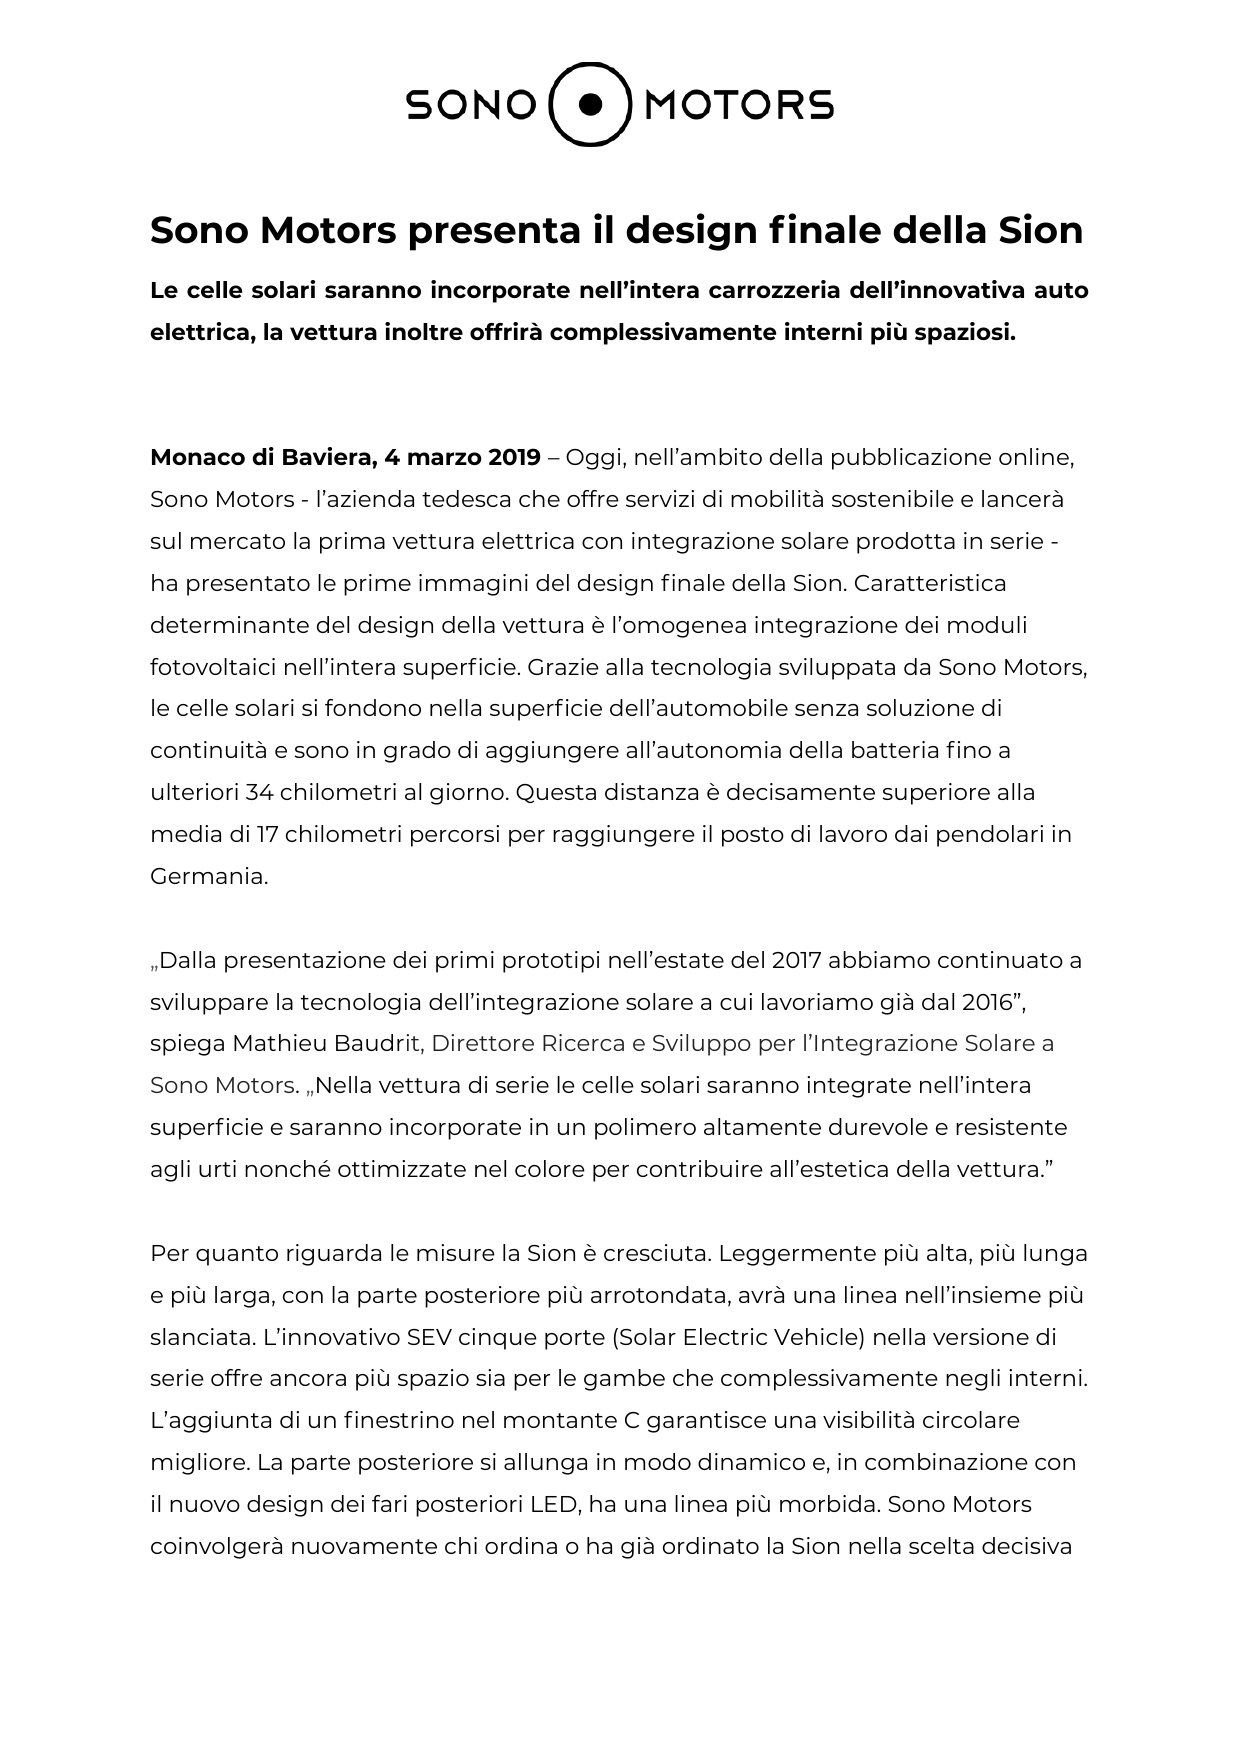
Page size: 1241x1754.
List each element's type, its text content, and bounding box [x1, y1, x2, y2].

text „Dalla presentazione dei primi prototipi nell’estate del 2017 abbiamo continuato a sviluppare la tecnologia dell’integrazione solare a cui lavoriamo già dal 2016”, spiega Mathieu Baudrit, Direttore Ricerca e Sviluppo per l’Integrazione Solare a Sono Motors. „Nella vettura di serie le celle solari saranno integrate nell’intera superficie e saranno incorporate in un polimero altamente durevole e resistente agli urti nonché ottimizzate nel colore per contribuire all’estetica della vettura.” [150, 946, 1090, 1183]
text Monaco di Baviera, 4 marzo 2019 – Oggi, nell’ambito della pubblicazione online, Sono Motors - l’azienda tedesca che offre servizi di mobilità sostenibile e lancerà sul mercato la prima vettura elettrica con integrazione solare prodotta in serie - ha presentato le prime immagini del design finale della Sion. Caratteristica determinante del design della vettura è l’omogenea integrazione dei moduli fotovoltaici nell’intera superficie. Grazie alla tecnologia sviluppata da Sono Motors, le celle solari si fondono nella superficie dell’automobile senza soluzione di continuità e sono in grado di aggiungere all’autonomia della batteria fino a ulteriori 34 chilometri al giorno. Questa distanza è decisamente superiore alla media di 17 chilometri percorsi per raggiungere il posto di lavoro dai pendolari in Germania. [150, 443, 1090, 890]
picture [406, 62, 834, 147]
text Le celle solari saranno incorporate nell’intera carrozzeria dell’innovativa auto elettrica, la vettura inoltre offrirà complessivamente interni più spaziosi. [150, 276, 1090, 387]
text Sono Motors presenta il design finale della Sion [150, 150, 1090, 253]
